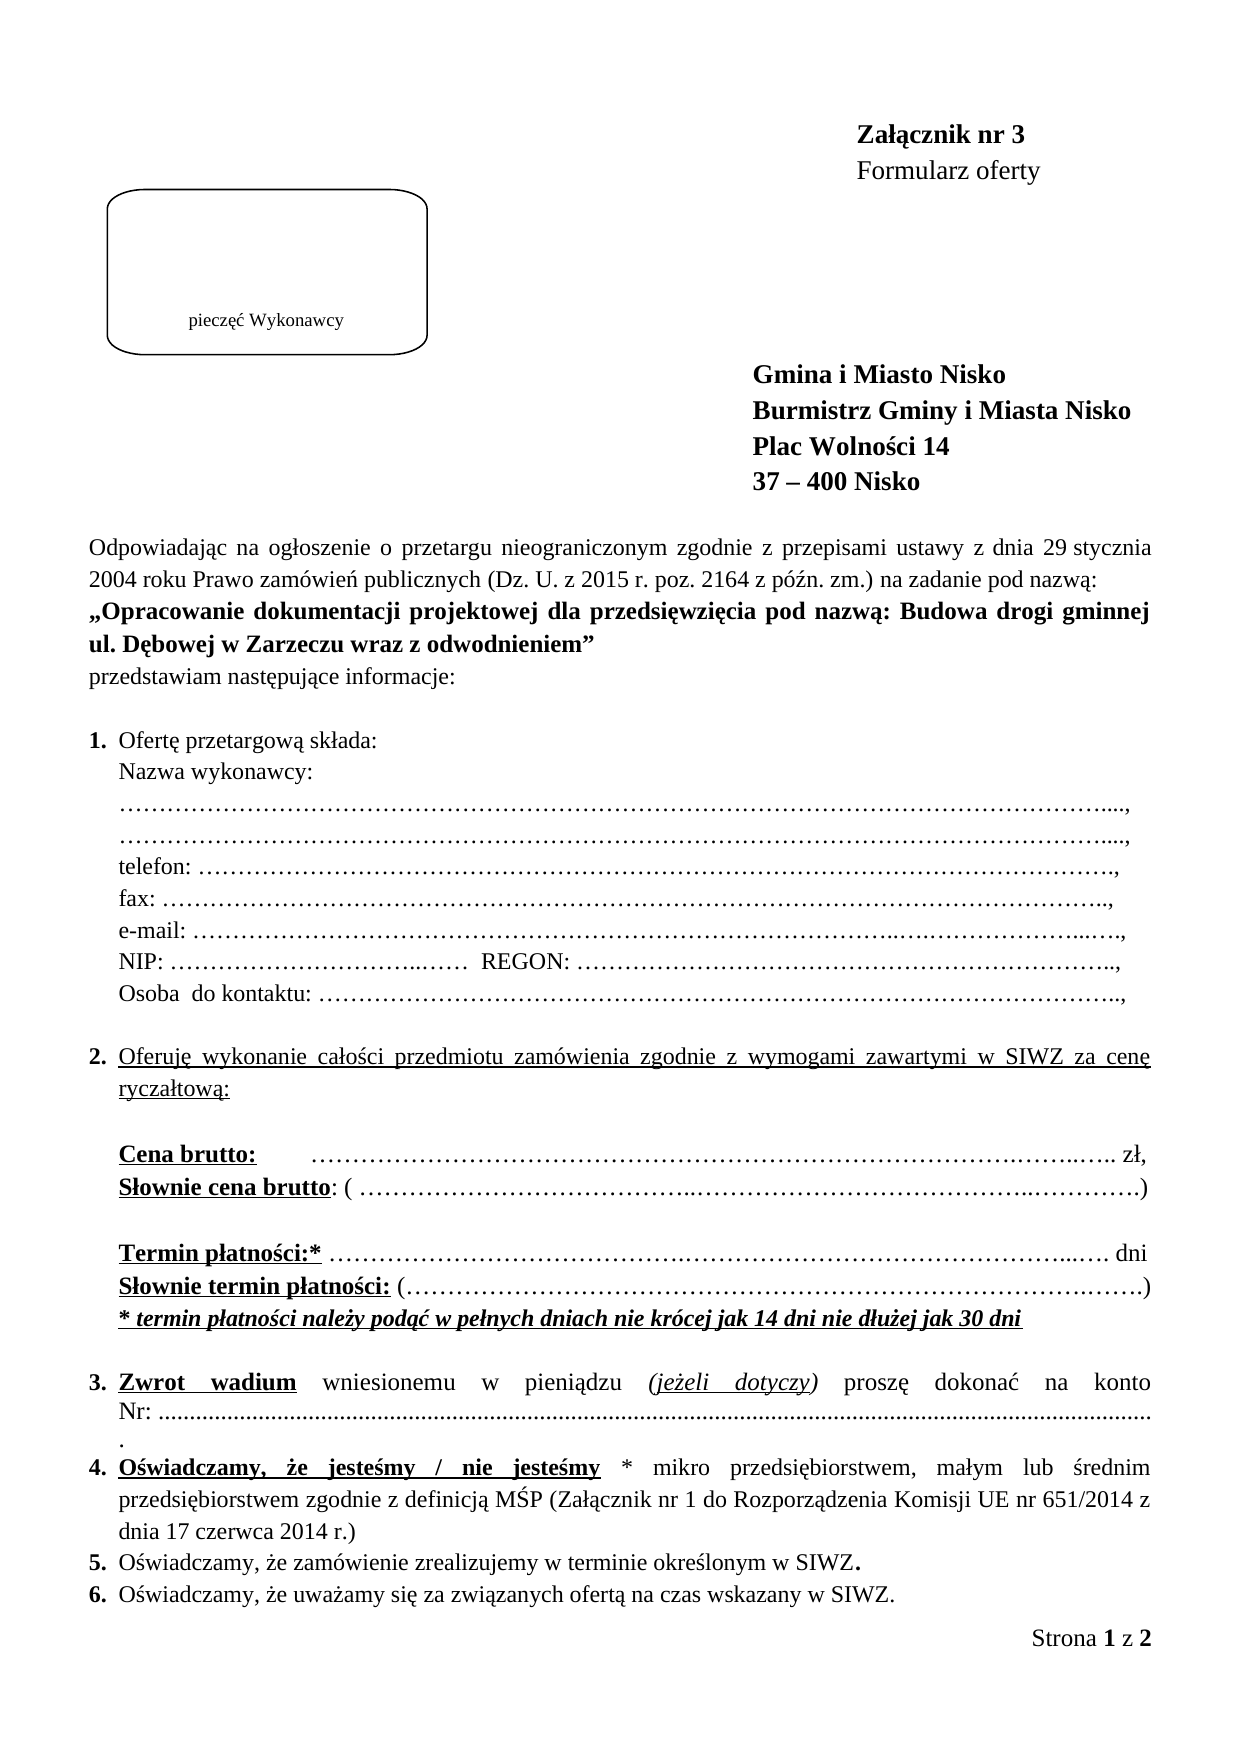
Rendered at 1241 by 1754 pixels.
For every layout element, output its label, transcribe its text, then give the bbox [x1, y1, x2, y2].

text Gmina i Miasto Nisko [89, 358, 1152, 389]
text NIP: …………………………..…… REGON: ………………………………………………………….., [118, 947, 1152, 975]
text fax: ……………………………………………………………………………………………………….., [118, 884, 1152, 912]
text e-mail: ……………………………………………………………………………..….………………...…., [118, 916, 1152, 943]
subtitle Odpowiadając na ogłoszenie o przetargu nieograniczonym zgodnie z przepisami ustawy z dnia 29 stycznia 2004 roku Prawo zamówień publicznych (Dz. U. z 2015 r. poz. 2164 z późn. zm.) na zadanie pod nazwą: [89, 533, 1152, 592]
list Oferuję wykonanie całości przedmiotu zamówienia zgodnie z wymogami zawartymi w SIWZ za cenę ryczałtową: [89, 1042, 1152, 1102]
text ……………………………………………………………………………………………………………...., [118, 821, 1152, 848]
text Formularz oferty [89, 154, 1152, 185]
text Osoba do kontaktu: ……………………………………………………………………………………….., [118, 979, 1152, 1007]
text Załącznik nr 3 [89, 118, 1152, 149]
subtitle „Opracowanie dokumentacji projektowej dla przedsięwzięcia pod nazwą: Budowa drogi gminnej ul. Dębowej w Zarzeczu wraz z odwodnieniem” [89, 596, 1152, 658]
text Burmistrz Gminy i Miasta Nisko [679, 394, 1152, 425]
text * termin płatności należy podąć w pełnych dniach nie krócej jak 14 dni nie dłużej jak 30 dni [118, 1304, 1152, 1331]
subtitle przedstawiam następujące informacje: [89, 662, 1152, 690]
text Słownie termin płatności: (……………………………………………………………………….…….) [118, 1271, 1152, 1299]
text Nazwa wykonawcy: ……………………………………………………………………………………………………………...., [118, 757, 1152, 817]
list Oświadczamy, że zamówienie zrealizujemy w terminie określonym w SIWZ. [89, 1548, 1152, 1576]
text telefon: ……………………………………………………………………………………………………., [118, 852, 1152, 880]
text Termin płatności:* …………………………………….………………………………………...…. dni [118, 1238, 1152, 1266]
text Plac Wolności 14 [679, 430, 1152, 461]
list Oświadczamy, że uważamy się za związanych ofertą na czas wskazany w SIWZ. [89, 1580, 1152, 1608]
text 37 – 400 Nisko [679, 466, 1152, 497]
text Cena brutto: ………………………………………………………………………….……..….. zł, [118, 1139, 1152, 1167]
text Słownie cena brutto: ( …………………………………..…………………………………..………….) [118, 1172, 1152, 1200]
list Zwrot wadium wniesionemu w pieniądzu (jeżeli dotyczy) proszę dokonać na konto Nr: ................................................................................................................................................................ [89, 1367, 1152, 1453]
list Oświadczamy, że jesteśmy / nie jesteśmy * mikro przedsiębiorstwem, małym lub średnim przedsiębiorstwem zgodnie z definicją MŚP (Załącznik nr 1 do Rozporządzenia Komisji UE nr 651/2014 z dnia 17 czerwca 2014 r.) [89, 1453, 1152, 1544]
list Ofertę przetargową składa: [89, 726, 1152, 753]
